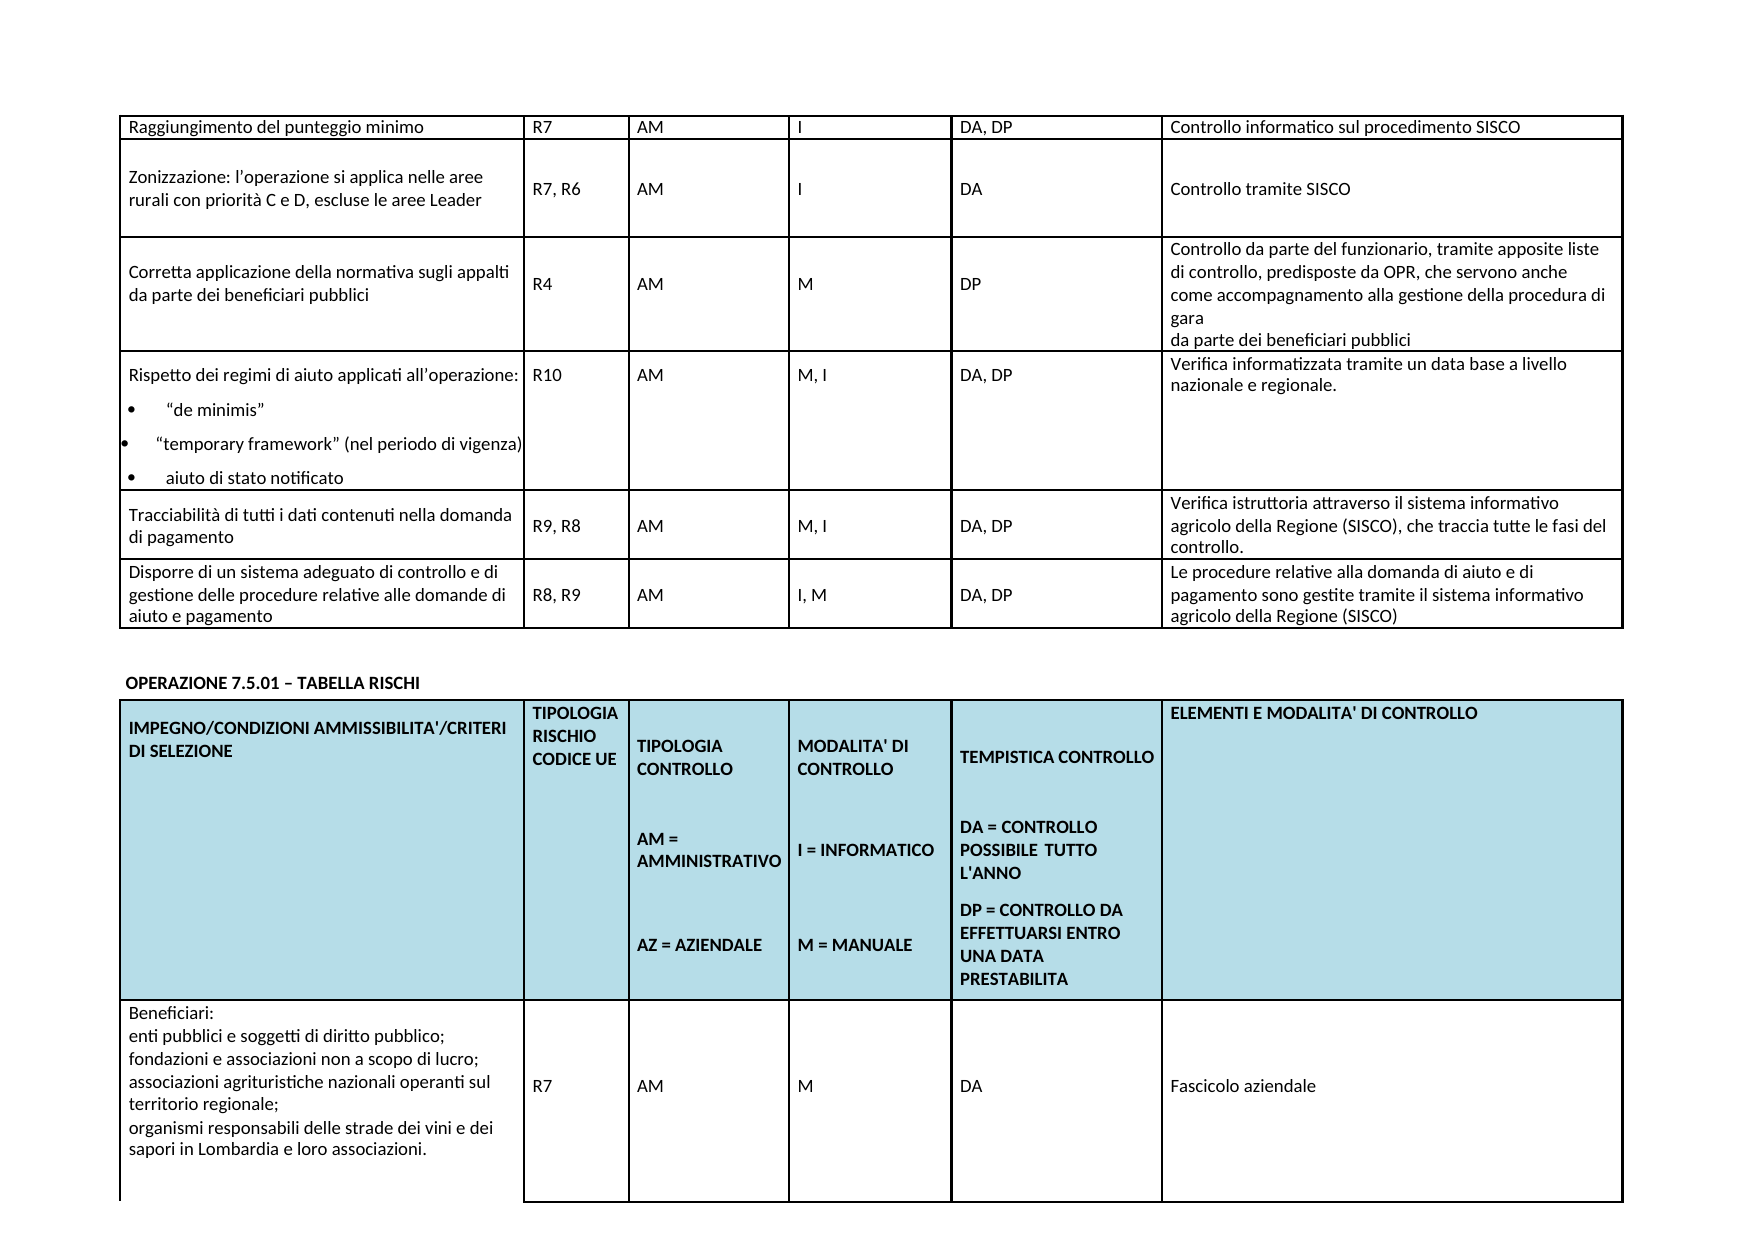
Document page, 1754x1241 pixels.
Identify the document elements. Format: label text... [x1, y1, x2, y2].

table_cell Rispetto dei regimi di aiuto applicati all’operazione: “de minimis” “temporary framework” (nel periodo di vigenza) aiuto di stato notificato [121, 352, 523, 489]
table_cell Controllo informatico sul procedimento SISCO [1163, 117, 1621, 138]
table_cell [121, 1115, 523, 1201]
text OPERAZIONE 7.5.01 – TABELLA RISCHI [125, 671, 1633, 694]
table_cell AM [630, 117, 788, 138]
table_header TIPOLOGIA RISCHIO CODICE UE [525, 701, 628, 999]
table_cell I = INFORMATICO [790, 797, 950, 891]
table_cell AM [630, 560, 788, 627]
table_header ELEMENTI E MODALITA' DI CONTROLLO [1163, 701, 1621, 999]
table_cell Corretta applicazione della normativa sugli appalti da parte dei beneficiari pubblici [121, 238, 523, 350]
table_cell DP = CONTROLLO DA EFFETTUARSI ENTRO UNA DATA PRESTABILITA [953, 891, 1161, 999]
table_cell DP [953, 238, 1161, 350]
table_cell Raggiungimento del punteggio minimo [121, 117, 523, 138]
table_header TEMPISTICA CONTROLLO [953, 701, 1161, 797]
table_cell AM = AMMINISTRATIVO [630, 797, 788, 891]
table_cell M, I [790, 491, 950, 558]
table_cell M [790, 238, 950, 350]
table_cell Le procedure relative alla domanda di aiuto e di pagamento sono gestite tramite il sistema informativo agricolo della Regione (SISCO) [1163, 560, 1621, 627]
table_cell DA, DP [953, 352, 1161, 489]
table_cell R7 [525, 1001, 628, 1201]
table_cell DA [953, 140, 1161, 236]
table_cell R8, R9 [525, 560, 628, 627]
table_cell Controllo tramite SISCO [1163, 140, 1621, 236]
table_cell Verifica istruttoria attraverso il sistema informativo agricolo della Regione (SISCO), che traccia tutte le fasi del controllo. [1163, 491, 1621, 558]
table_header MODALITA' DI CONTROLLO [790, 701, 950, 797]
table_cell Zonizzazione: l’operazione si applica nelle aree rurali con priorità C e D, escluse le aree Leader [121, 140, 523, 236]
table_cell R7 [525, 117, 628, 138]
table_cell Tracciabilità di tutti i dati contenuti nella domanda di pagamento [121, 491, 523, 558]
table_cell associazioni agrituristiche nazionali operanti sul territorio regionale; [121, 1070, 523, 1115]
table_cell DA, DP [953, 491, 1161, 558]
table_cell AM [630, 1001, 788, 1201]
table_cell Verifica informatizzata tramite un data base a livello nazionale e regionale. [1163, 352, 1621, 489]
table_cell enti pubblici e soggetti di diritto pubblico; [121, 1024, 523, 1047]
table_cell I [790, 140, 950, 236]
table_cell AM [630, 238, 788, 350]
table_cell M, I [790, 352, 950, 489]
table_header TIPOLOGIA CONTROLLO [630, 701, 788, 797]
table_cell Disporre di un sistema adeguato di controllo e di gestione delle procedure relative alle domande di aiuto e pagamento [121, 560, 523, 627]
table_cell AM [630, 352, 788, 489]
table_cell Beneficiari: [121, 1001, 523, 1024]
table_cell M [790, 1001, 950, 1201]
table_cell DA, DP [953, 117, 1161, 138]
table_cell AZ = AZIENDALE [630, 891, 788, 999]
table_cell DA, DP [953, 560, 1161, 627]
table_cell R10 [525, 352, 628, 489]
table_cell AM [630, 140, 788, 236]
table_cell R4 [525, 238, 628, 350]
table_cell DA = CONTROLLO POSSIBILE TUTTO L'ANNO [953, 797, 1161, 891]
table_cell M = MANUALE [790, 891, 950, 999]
table_cell R7, R6 [525, 140, 628, 236]
table_cell Controllo da parte del funzionario, tramite apposite liste di controllo, predisposte da OPR, che servono anche come accompagnamento alla gestione della procedura di gara da parte dei beneficiari pubblici [1163, 238, 1621, 350]
table_cell DA [953, 1001, 1161, 1201]
table_cell fondazioni e associazioni non a scopo di lucro; [121, 1047, 523, 1070]
table_cell R9, R8 [525, 491, 628, 558]
table_header IMPEGNO/CONDIZIONI AMMISSIBILITA'/CRITERI DI SELEZIONE [121, 701, 523, 999]
table_cell AM [630, 491, 788, 558]
table_cell Fascicolo aziendale [1163, 1001, 1621, 1201]
table_cell I [790, 117, 950, 138]
table_cell I, M [790, 560, 950, 627]
